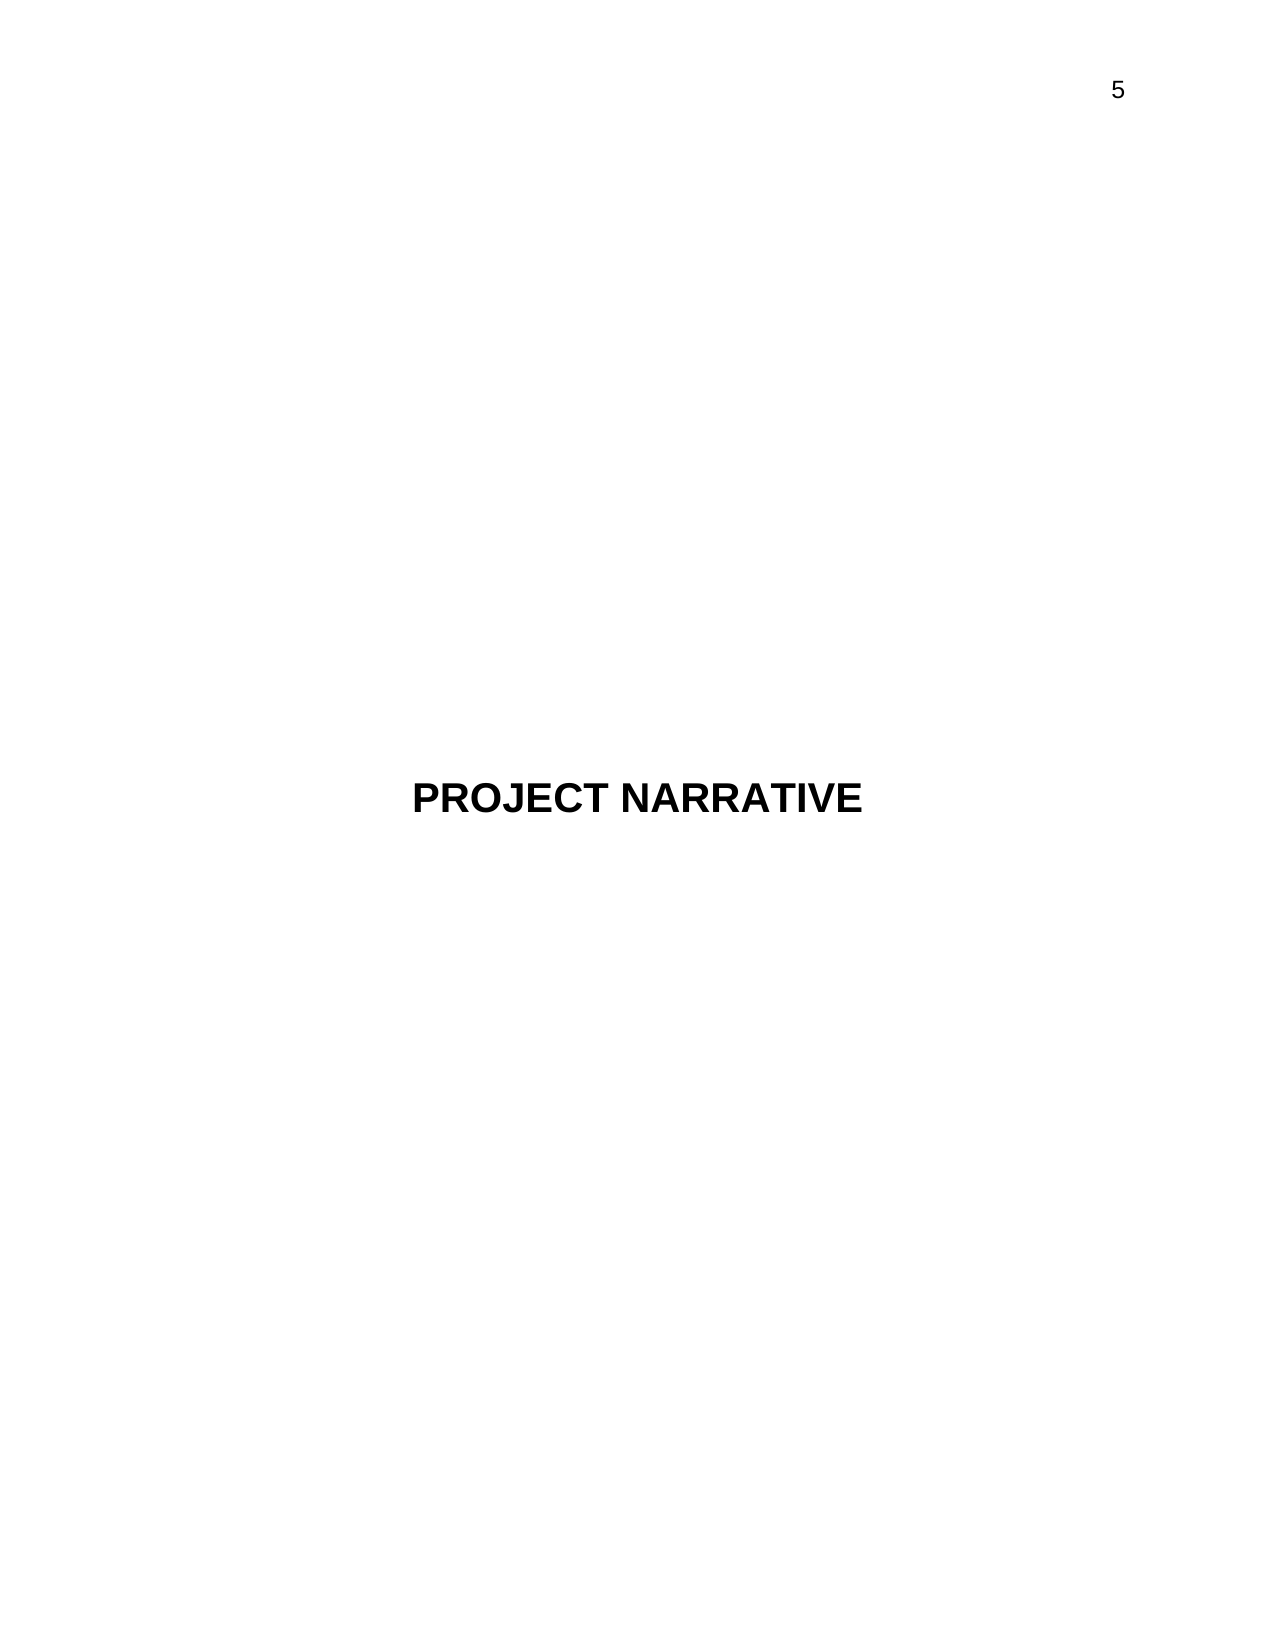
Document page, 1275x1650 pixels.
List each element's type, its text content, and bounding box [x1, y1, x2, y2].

text PROJECT NARRATIVE [150, 773, 1125, 821]
